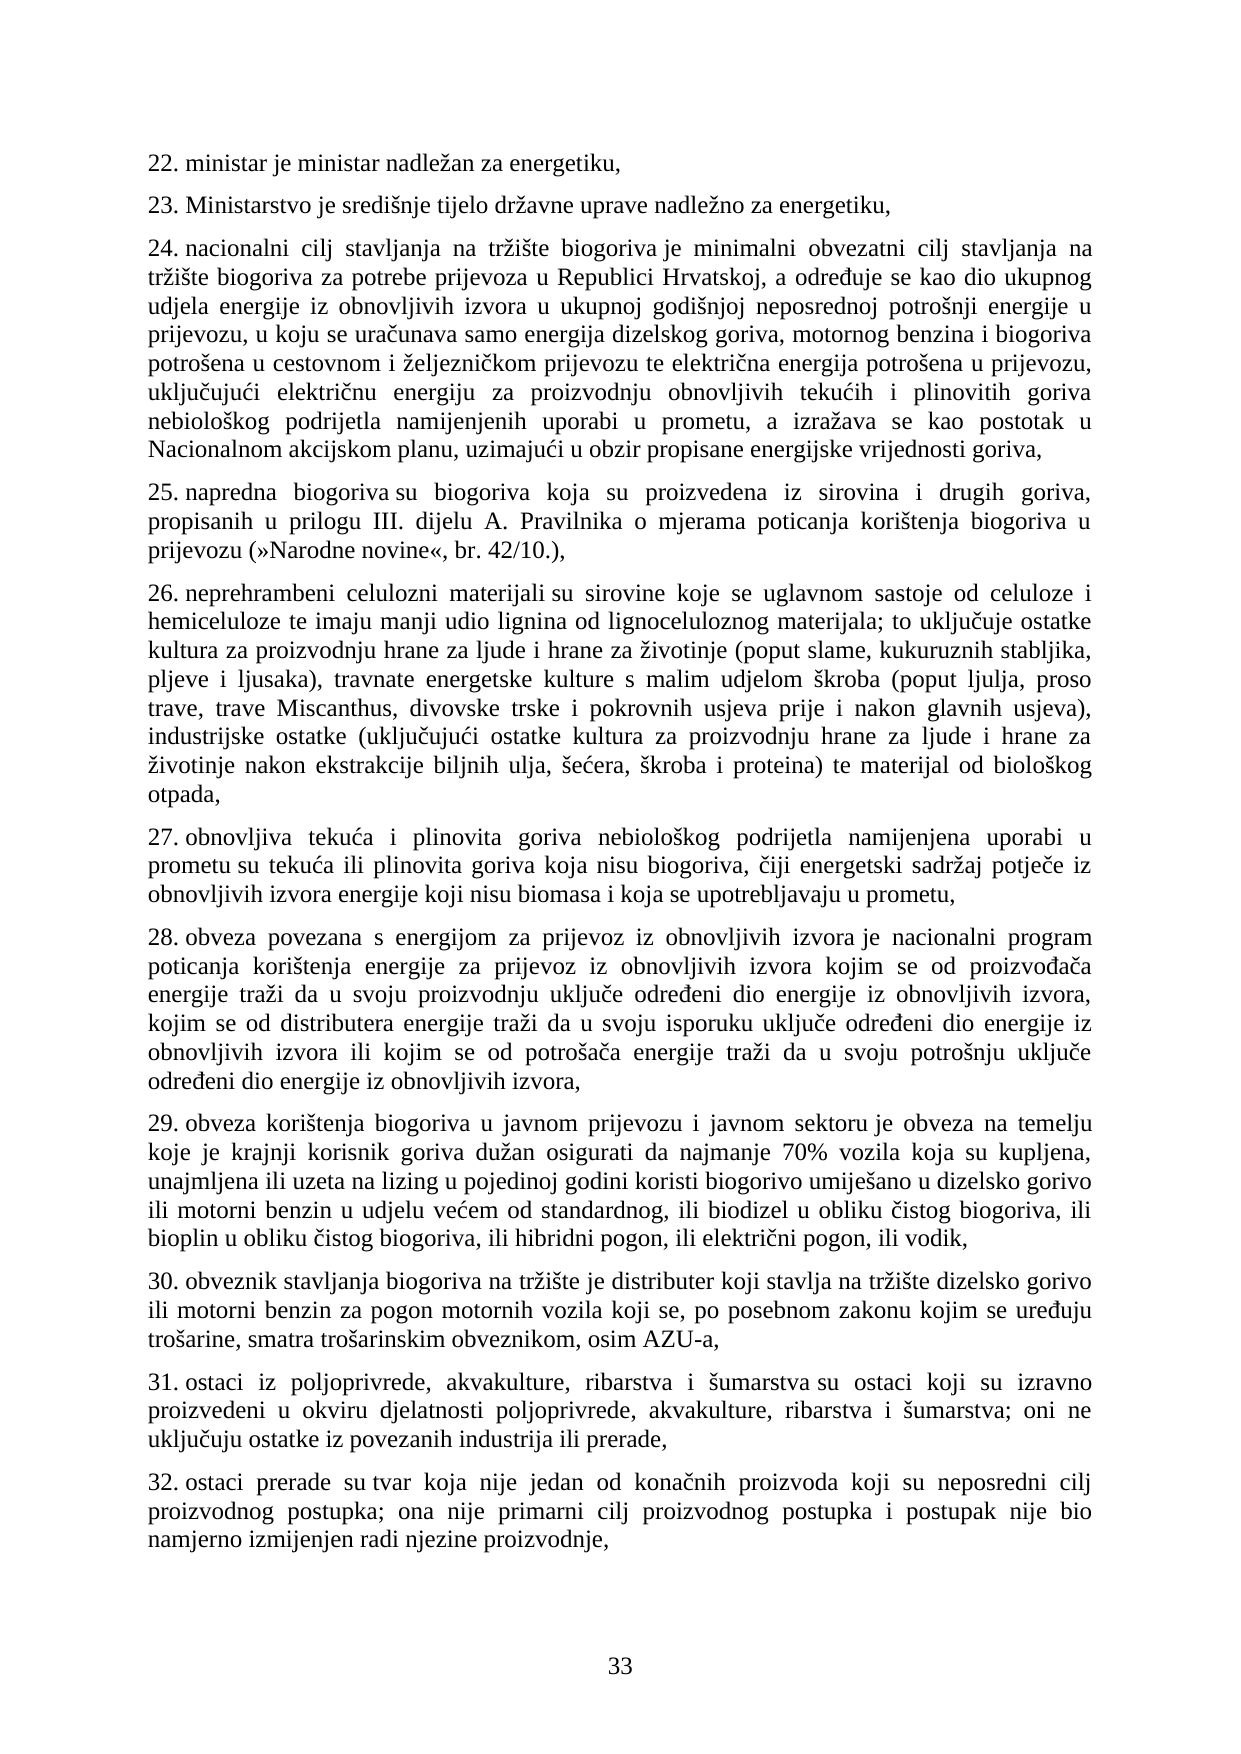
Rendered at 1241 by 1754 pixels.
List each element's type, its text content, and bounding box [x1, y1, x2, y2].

text 22. ministar je ministar nadležan za energetiku, [148, 148, 1093, 176]
text 30. obveznik stavljanja biogoriva na tržište je distributer koji stavlja na tržište dizelsko gorivo ili motorni benzin za pogon motornih vozila koji se, po posebnom zakonu kojim se uređuju trošarine, smatra trošarinskim obveznikom, osim AZU-a, [148, 1266, 1093, 1353]
text 24. nacionalni cilj stavljanja na tržište biogoriva je minimalni obvezatni cilj stavljanja na tržište biogoriva za potrebe prijevoza u Republici Hrvatskoj, a određuje se kao dio ukupnog udjela energije iz obnovljivih izvora u ukupnoj godišnjoj neposrednoj potrošnji energije u prijevozu, u koju se uračunava samo energija dizelskog goriva, motornog benzina i biogoriva potrošena u cestovnom i željezničkom prijevozu te električna energija potrošena u prijevozu, uključujući električnu energiju za proizvodnju obnovljivih tekućih i plinovitih goriva nebiološkog podrijetla namijenjenih uporabi u prometu, a izražava se kao postotak u Nacionalnom akcijskom planu, uzimajući u obzir propisane energijske vrijednosti goriva, [148, 233, 1093, 463]
text 32. ostaci prerade su tvar koja nije jedan od konačnih proizvoda koji su neposredni cilj proizvodnog postupka; ona nije primarni cilj proizvodnog postupka i postupak nije bio namjerno izmijenjen radi njezine proizvodnje, [148, 1467, 1093, 1553]
text 26. neprehrambeni celulozni materijali su sirovine koje se uglavnom sastoje od celuloze i hemiceluloze te imaju manji udio lignina od lignoceluloznog materijala; to uključuje ostatke kultura za proizvodnju hrane za ljude i hrane za životinje (poput slame, kukuruznih stabljika, pljeve i ljusaka), travnate energetske kulture s malim udjelom škroba (poput ljulja, proso trave, trave Miscanthus, divovske trske i pokrovnih usjeva prije i nakon glavnih usjeva), industrijske ostatke (uključujući ostatke kultura za proizvodnju hrane za ljude i hrane za životinje nakon ekstrakcije biljnih ulja, šećera, škroba i proteina) te materijal od biološkog otpada, [148, 578, 1093, 808]
text 23. Ministarstvo je središnje tijelo državne uprave nadležno za energetiku, [148, 190, 1093, 219]
text 31. ostaci iz poljoprivrede, akvakulture, ribarstva i šumarstva su ostaci koji su izravno proizvedeni u okviru djelatnosti poljoprivrede, akvakulture, ribarstva i šumarstva; oni ne uključuju ostatke iz povezanih industrija ili prerade, [148, 1367, 1093, 1453]
text 28. obveza povezana s energijom za prijevoz iz obnovljivih izvora je nacionalni program poticanja korištenja energije za prijevoz iz obnovljivih izvora kojim se od proizvođača energije traži da u svoju proizvodnju uključe određeni dio energije iz obnovljivih izvora, kojim se od distributera energije traži da u svoju isporuku uključe određeni dio energije iz obnovljivih izvora ili kojim se od potrošača energije traži da u svoju potrošnju uključe određeni dio energije iz obnovljivih izvora, [148, 922, 1093, 1094]
text 29. obveza korištenja biogoriva u javnom prijevozu i javnom sektoru je obveza na temelju koje je krajnji korisnik goriva dužan osigurati da najmanje 70% vozila koja su kupljena, unajmljena ili uzeta na lizing u pojedinoj godini koristi biogorivo umiješano u dizelsko gorivo ili motorni benzin u udjelu većem od standardnog, ili biodizel u obliku čistog biogoriva, ili bioplin u obliku čistog biogoriva, ili hibridni pogon, ili električni pogon, ili vodik, [148, 1108, 1093, 1252]
text 27. obnovljiva tekuća i plinovita goriva nebiološkog podrijetla namijenjena uporabi u prometu su tekuća ili plinovita goriva koja nisu biogoriva, čiji energetski sadržaj potječe iz obnovljivih izvora energije koji nisu biomasa i koja se upotrebljavaju u prometu, [148, 822, 1093, 908]
text 25. napredna biogoriva su biogoriva koja su proizvedena iz sirovina i drugih goriva, propisanih u prilogu III. dijelu A. Pravilnika o mjerama poticanja korištenja biogoriva u prijevozu (»Narodne novine«, br. 42/10.), [148, 477, 1093, 563]
